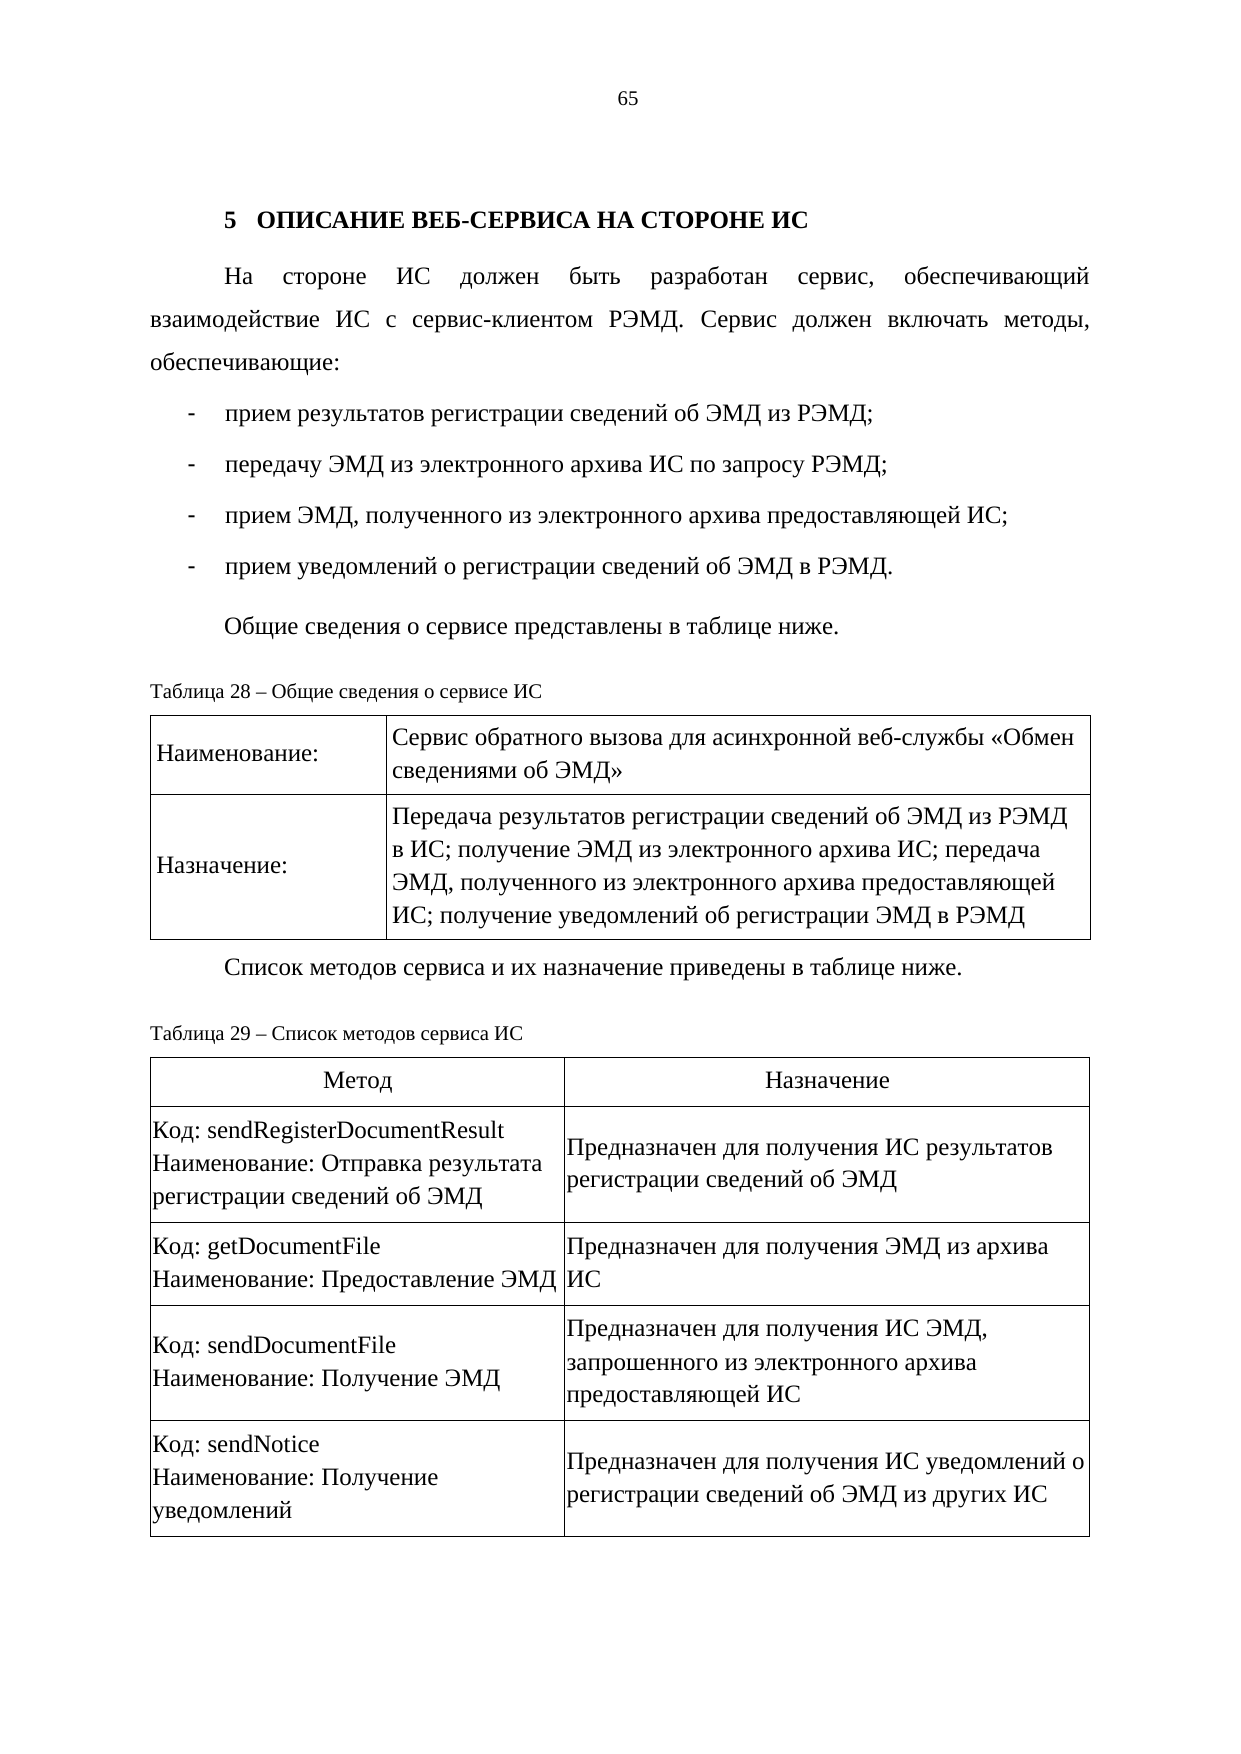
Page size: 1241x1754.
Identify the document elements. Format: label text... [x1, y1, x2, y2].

table_cell Код: sendRegisterDocumentResult Наименование: Отправка результата регистрации сведений об ЭМД [151, 1107, 564, 1222]
table_cell Код: sendNotice Наименование: Получение уведомлений [151, 1421, 564, 1536]
text прием ЭМД, полученного из электронного архива предоставляющей ИС; [187, 496, 1090, 531]
table_cell Код: getDocumentFile Наименование: Предоставление ЭМД [151, 1223, 564, 1305]
text прием уведомлений о регистрации сведений об ЭМД в РЭМД. [187, 547, 1090, 582]
text Таблица 28 – Общие сведения о сервисе ИС [150, 679, 1090, 703]
text Общие сведения о сервисе представлены в таблице ниже. [150, 611, 1090, 640]
table_header Метод [151, 1058, 564, 1106]
table_header Сервис обратного вызова для асинхронной веб-службы «Обмен сведениями об ЭМД» [387, 716, 1090, 794]
text Таблица 29 – Список методов сервиса ИС [150, 1021, 1090, 1044]
table_cell Предназначен для получения ИС результатов регистрации сведений об ЭМД [565, 1107, 1089, 1222]
table_cell Предназначен для получения ЭМД из архива ИС [565, 1223, 1089, 1305]
subtitle Описание веб-сервиса на стороне ИС [224, 205, 1090, 234]
table_header Назначение [565, 1058, 1089, 1106]
table_cell Код: sendDocumentFile Наименование: Получение ЭМД [151, 1306, 564, 1420]
table_cell Назначение: [151, 795, 386, 939]
text На стороне ИС должен быть разработан сервис, обеспечивающий взаимодействие ИС с сервис-клиентом РЭМД. Сервис должен включать методы, обеспечивающие: [150, 261, 1090, 376]
table_cell Передача результатов регистрации сведений об ЭМД из РЭМД в ИС; получение ЭМД из электронного архива ИС; передача ЭМД, полученного из электронного архива предоставляющей ИС; получение уведомлений об регистрации ЭМД в РЭМД [387, 795, 1090, 939]
text прием результатов регистрации сведений об ЭМД из РЭМД; [187, 394, 1090, 428]
table_cell Предназначен для получения ИС уведомлений о регистрации сведений об ЭМД из других ИС [565, 1421, 1089, 1536]
text передачу ЭМД из электронного архива ИС по запросу РЭМД; [187, 445, 1090, 479]
table_cell Предназначен для получения ИС ЭМД, запрошенного из электронного архива предоставляющей ИС [565, 1306, 1089, 1420]
text Список методов сервиса и их назначение приведены в таблице ниже. [150, 952, 1090, 981]
table_header Наименование: [151, 716, 386, 794]
